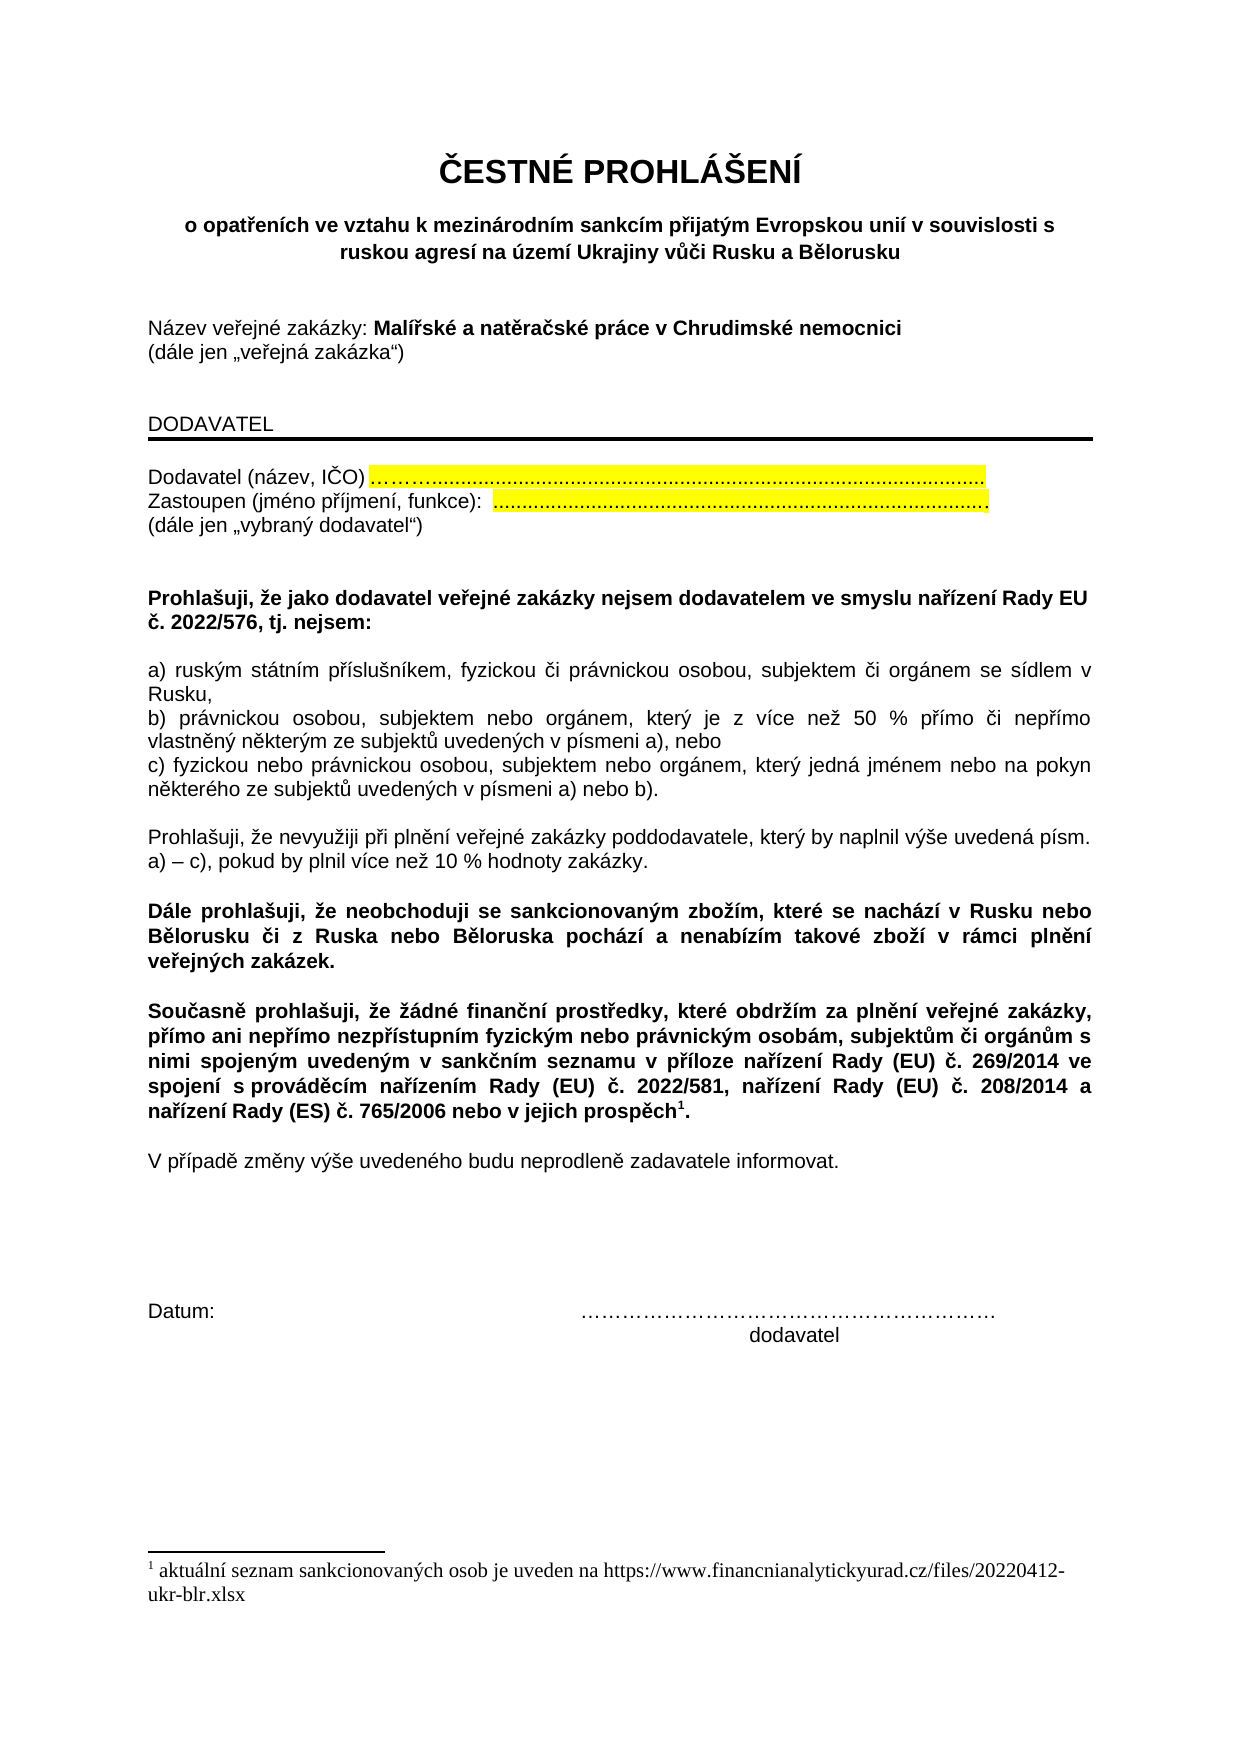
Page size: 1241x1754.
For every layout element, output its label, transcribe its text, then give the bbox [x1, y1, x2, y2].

text Prohlašuji, že jako dodavatel veřejné zakázky nejsem dodavatelem ve smyslu nařízení Rady EU č. 2022/576, tj. nejsem: [148, 586, 1093, 633]
text Prohlašuji, že nevyužiji při plnění veřejné zakázky poddodavatele, který by naplnil výše uvedená písm. a) – c), pokud by plnil více než 10 % hodnoty zakázky. [148, 825, 1093, 873]
text b) právnickou osobou, subjektem nebo orgánem, který je z více než 50 % přímo či nepřímo vlastněný některým ze subjektů uvedených v písmeni a), nebo [148, 705, 1093, 753]
text (dále jen „veřejná zakázka“) [148, 339, 1093, 363]
text Dodavatel (název, IČO) ………................................................................................................ [148, 464, 1093, 488]
text (dále jen „vybraný dodavatel“) [148, 513, 1093, 537]
subtitle ČESTNÉ PROHLÁŠENÍ [148, 164, 1093, 189]
subtitle V případě změny výše uvedeného budu neprodleně zadavatele informovat. [148, 1148, 1093, 1173]
text o opatřeních ve vztahu k mezinárodním sankcím přijatým Evropskou unií v souvislosti s ruskou agresí na území Ukrajiny vůči Rusku a Bělorusku [148, 213, 1093, 264]
subtitle Dále prohlašuji, že neobchoduji se sankcionovaným zbožím, které se nachází v Rusku nebo Bělorusku či z Ruska nebo Běloruska pochází a nenabízím takové zboží v rámci plnění veřejných zakázek. [148, 898, 1093, 973]
subtitle Současně prohlašuji, že žádné finanční prostředky, které obdržím za plnění veřejné zakázky, přímo ani nepřímo nezpřístupním fyzickým nebo právnickým osobám, subjektům či orgánům s nimi spojeným uvedeným v sankčním seznamu v příloze nařízení Rady (EU) č. 269/2014 ve spojení s prováděcím nařízením Rady (EU) č. 2022/581, nařízení Rady (EU) č. 208/2014 a nařízení Rady (ES) č. 765/2006 nebo v jejich prospěch. [148, 998, 1093, 1123]
text DODAVATEL [148, 411, 1093, 437]
text a) ruským státním příslušníkem, fyzickou či právnickou osobou, subjektem či orgánem se sídlem v Rusku, [148, 657, 1093, 705]
text Název veřejné zakázky: Malířské a natěračské práce v Chrudimské nemocnici [148, 316, 1093, 339]
text Zastoupen (jméno příjmení, funkce): ...................................................................................... [148, 488, 1093, 513]
text c) fyzickou nebo právnickou osobou, subjektem nebo orgánem, který jedná jménem nebo na pokyn některého ze subjektů uvedených v písmeni a) nebo b). [148, 753, 1093, 801]
list dodavatel [664, 1323, 1196, 1347]
subtitle Datum: …………………………………………………… [148, 1298, 1093, 1323]
